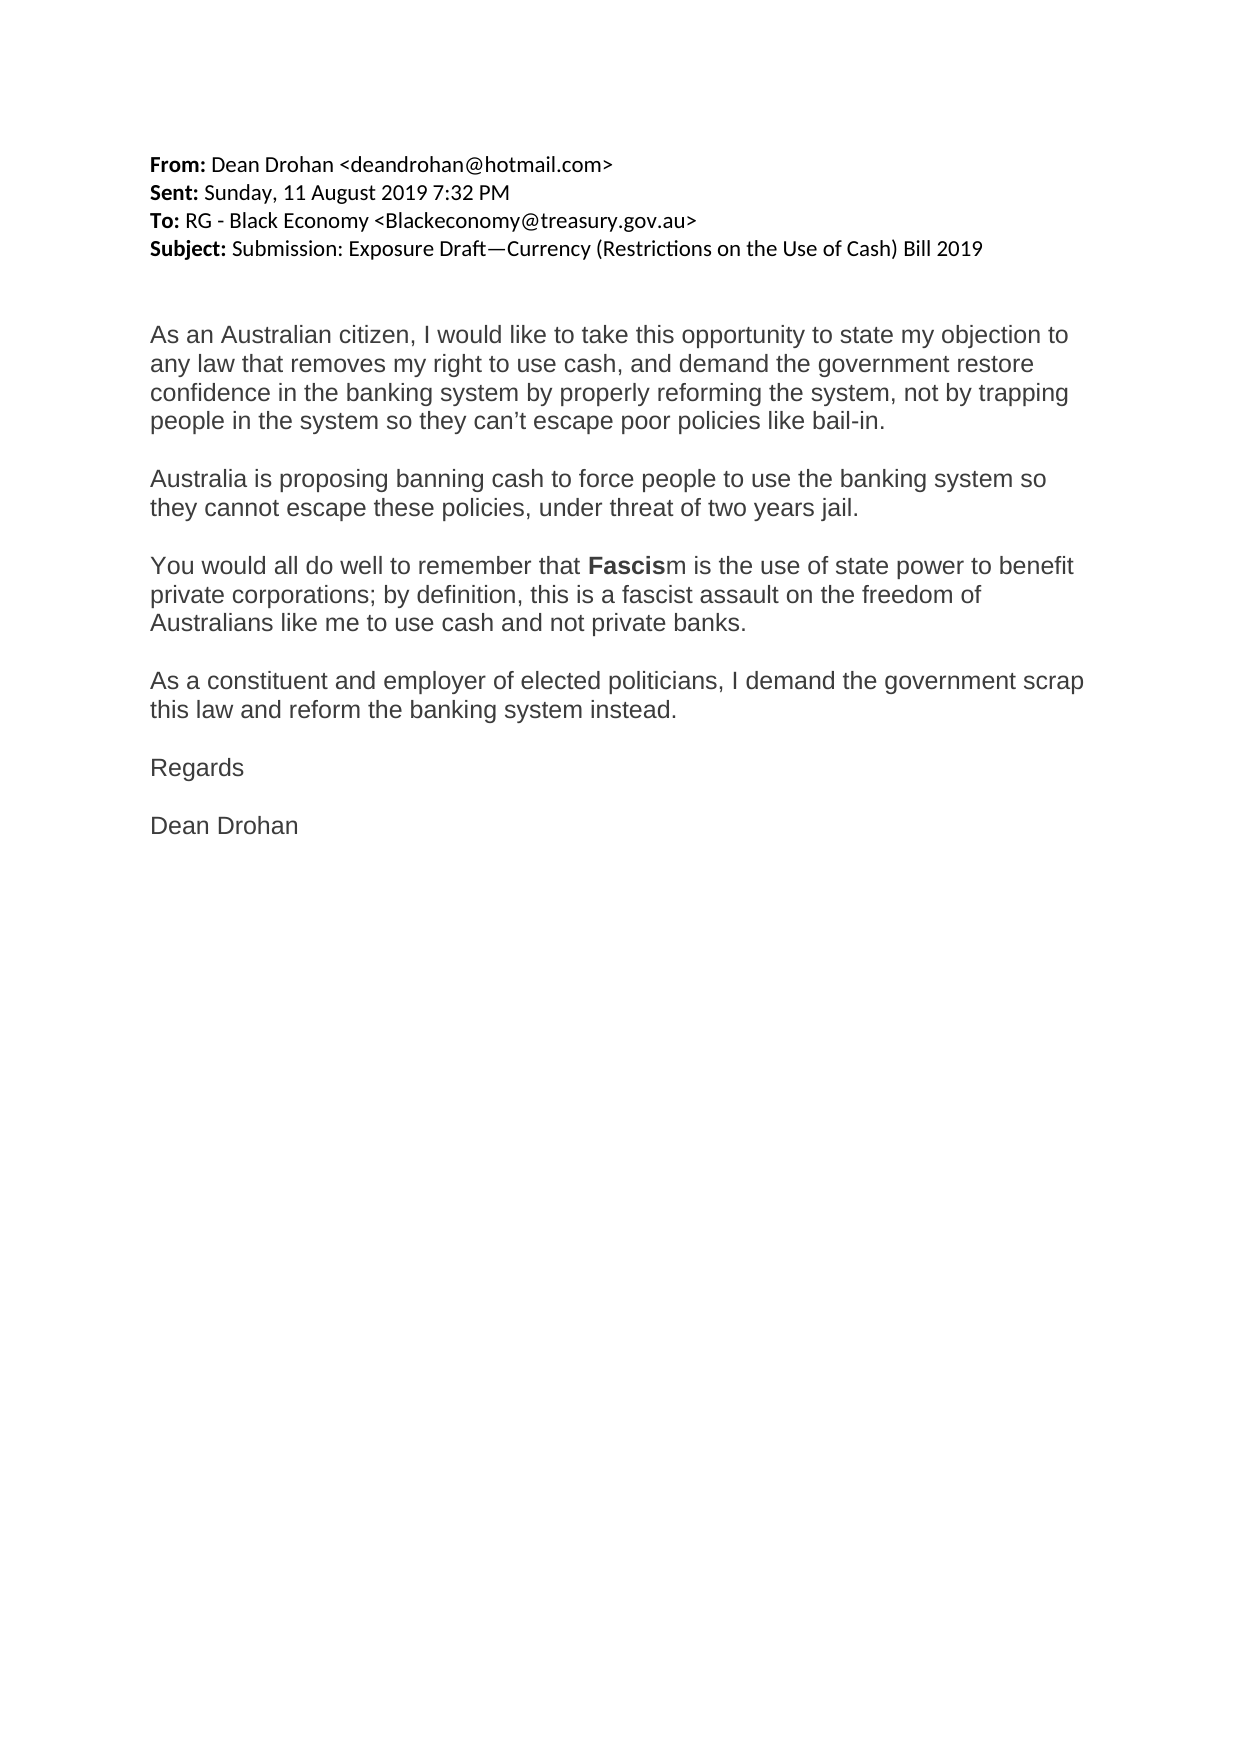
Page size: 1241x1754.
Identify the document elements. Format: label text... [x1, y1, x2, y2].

text Regards [150, 753, 1090, 782]
text As an Australian citizen, I would like to take this opportunity to state my objection to any law that removes my right to use cash, and demand the government restore confidence in the banking system by properly reforming the system, not by trapping people in the system so they can’t escape poor policies like bail-in. [150, 320, 1090, 435]
text From: Dean Drohan <deandrohan@hotmail.com> Sent: Sunday, 11 August 2019 7:32 PM To: RG - Black Economy <Blackeconomy@treasury.gov.au> Subject: Submission: Exposure Draft—Currency (Restrictions on the Use of Cash) Bill 2019 [150, 150, 1090, 262]
text Australia is proposing banning cash to force people to use the banking system so they cannot escape these policies, under threat of two years jail. [150, 464, 1090, 522]
text As a constituent and employer of elected politicians, I demand the government scrap this law and reform the banking system instead. [150, 666, 1090, 724]
text You would all do well to remember that Fascism is the use of state power to benefit private corporations; by definition, this is a fascist assault on the freedom of Australians like me to use cash and not private banks. [150, 551, 1090, 637]
text Dean Drohan [150, 811, 1090, 839]
